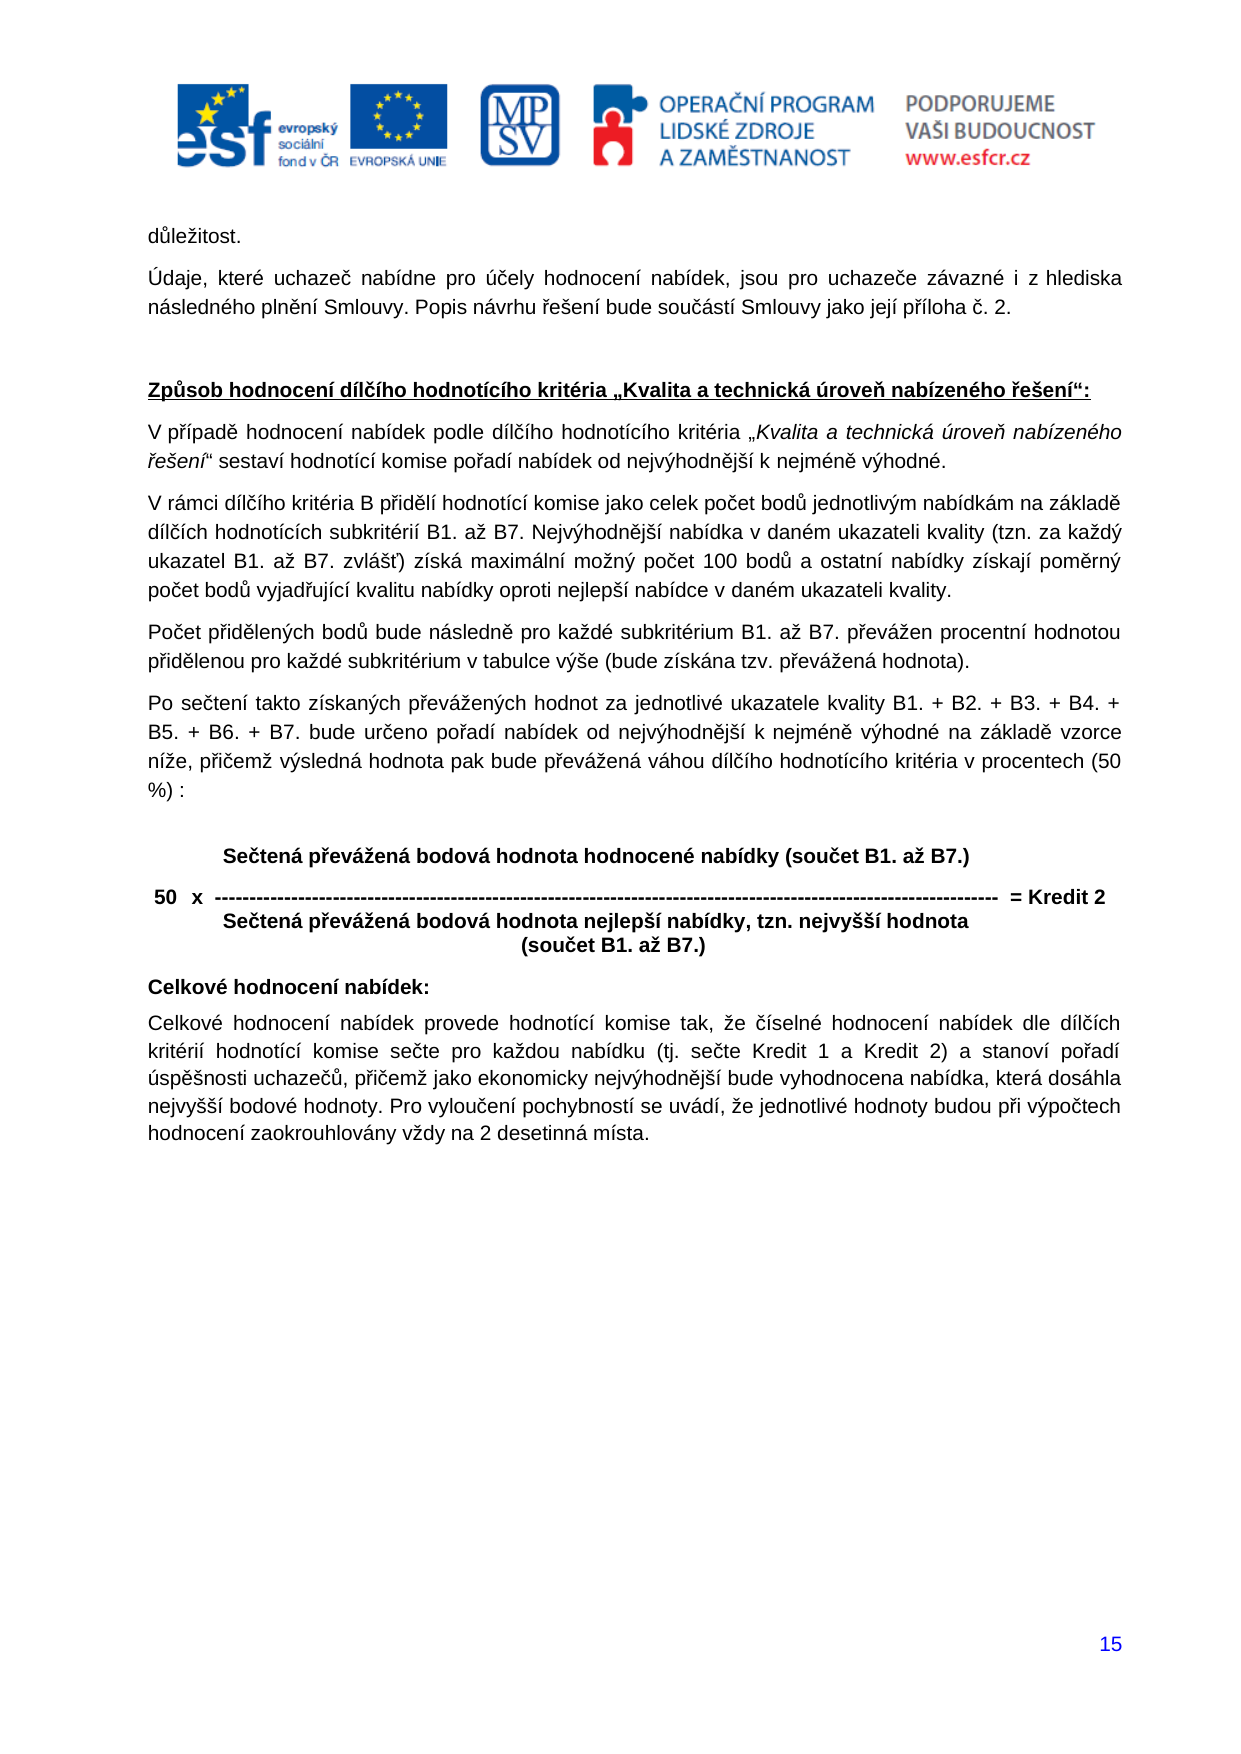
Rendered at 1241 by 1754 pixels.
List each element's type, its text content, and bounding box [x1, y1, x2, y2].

text V rámci dílčího kritéria B přidělí hodnotící komise jako celek počet bodů jednotlivým nabídkám na základě dílčích hodnotících subkritérií B1. až B7. Nejvýhodnější nabídka v daném ukazateli kvality (tzn. za každý ukazatel B1. až B7. zvlášť) získá maximální možný počet 100 bodů a ostatní nabídky získají poměrný počet bodů vyjadřující kvalitu nabídky oproti nejlepší nabídce v daném ukazateli kvality. [148, 485, 1122, 602]
text Údaje, které uchazeč nabídne pro účely hodnocení nabídek, jsou pro uchazeče závazné i z hlediska následného plnění Smlouvy. Popis návrhu řešení bude součástí Smlouvy jako její příloha č. 2. [148, 260, 1122, 318]
text V případě hodnocení nabídek podle dílčího hodnotícího kritéria „Kvalita a technická úroveň nabízeného řešení“ sestaví hodnotící komise pořadí nabídek od nejvýhodnější k nejméně výhodné. [148, 414, 1122, 473]
list Sečtená převážená bodová hodnota nejlepší nabídky, tzn. nejvyšší hodnota [223, 909, 1004, 933]
text Celkové hodnocení nabídek: [148, 969, 1122, 999]
text Celkové hodnocení nabídek provede hodnotící komise tak, že číselné hodnocení nabídek dle dílčích kritérií hodnotící komise sečte pro každou nabídku (tj. sečte Kredit 1 a Kredit 2) a stanoví pořadí úspěšnosti uchazečů, přičemž jako ekonomicky nejvýhodnější bude vyhodnocena nabídka, která dosáhla nejvyšší bodové hodnoty. Pro vyloučení pochybností se uvádí, že jednotlivé hodnoty budou při výpočtech hodnocení zaokrouhlovány vždy na 2 desetinná místa. [148, 1011, 1122, 1145]
text Počet přidělených bodů bude následně pro každé subkritérium B1. až B7. převážen procentní hodnotou přidělenou pro každé subkritérium v tabulce výše (bude získána tzv. převážená hodnota). [148, 614, 1122, 673]
list (součet B1. až B7.) [222, 933, 1004, 957]
list Sečtená převážená bodová hodnota hodnocené nabídky (součet B1. až B7.) [223, 843, 1122, 867]
text Způsob hodnocení dílčího hodnotícího kritéria „Kvalita a technická úroveň nabízeného řešení“: [148, 373, 1122, 402]
list x ----------------------------------------------------------------------------------------------------------------- = Kredit 2 [154, 880, 1122, 909]
text Po sečtení takto získaných převážených hodnot za jednotlivé ukazatele kvality B1. + B2. + B3. + B4. + B5. + B6. + B7. bude určeno pořadí nabídek od nejvýhodnější k nejméně výhodné na základě vzorce níže, přičemž výsledná hodnota pak bude převážená váhou dílčího hodnotícího kritéria v procentech (50 %) : [148, 685, 1122, 802]
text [148, 218, 1122, 248]
